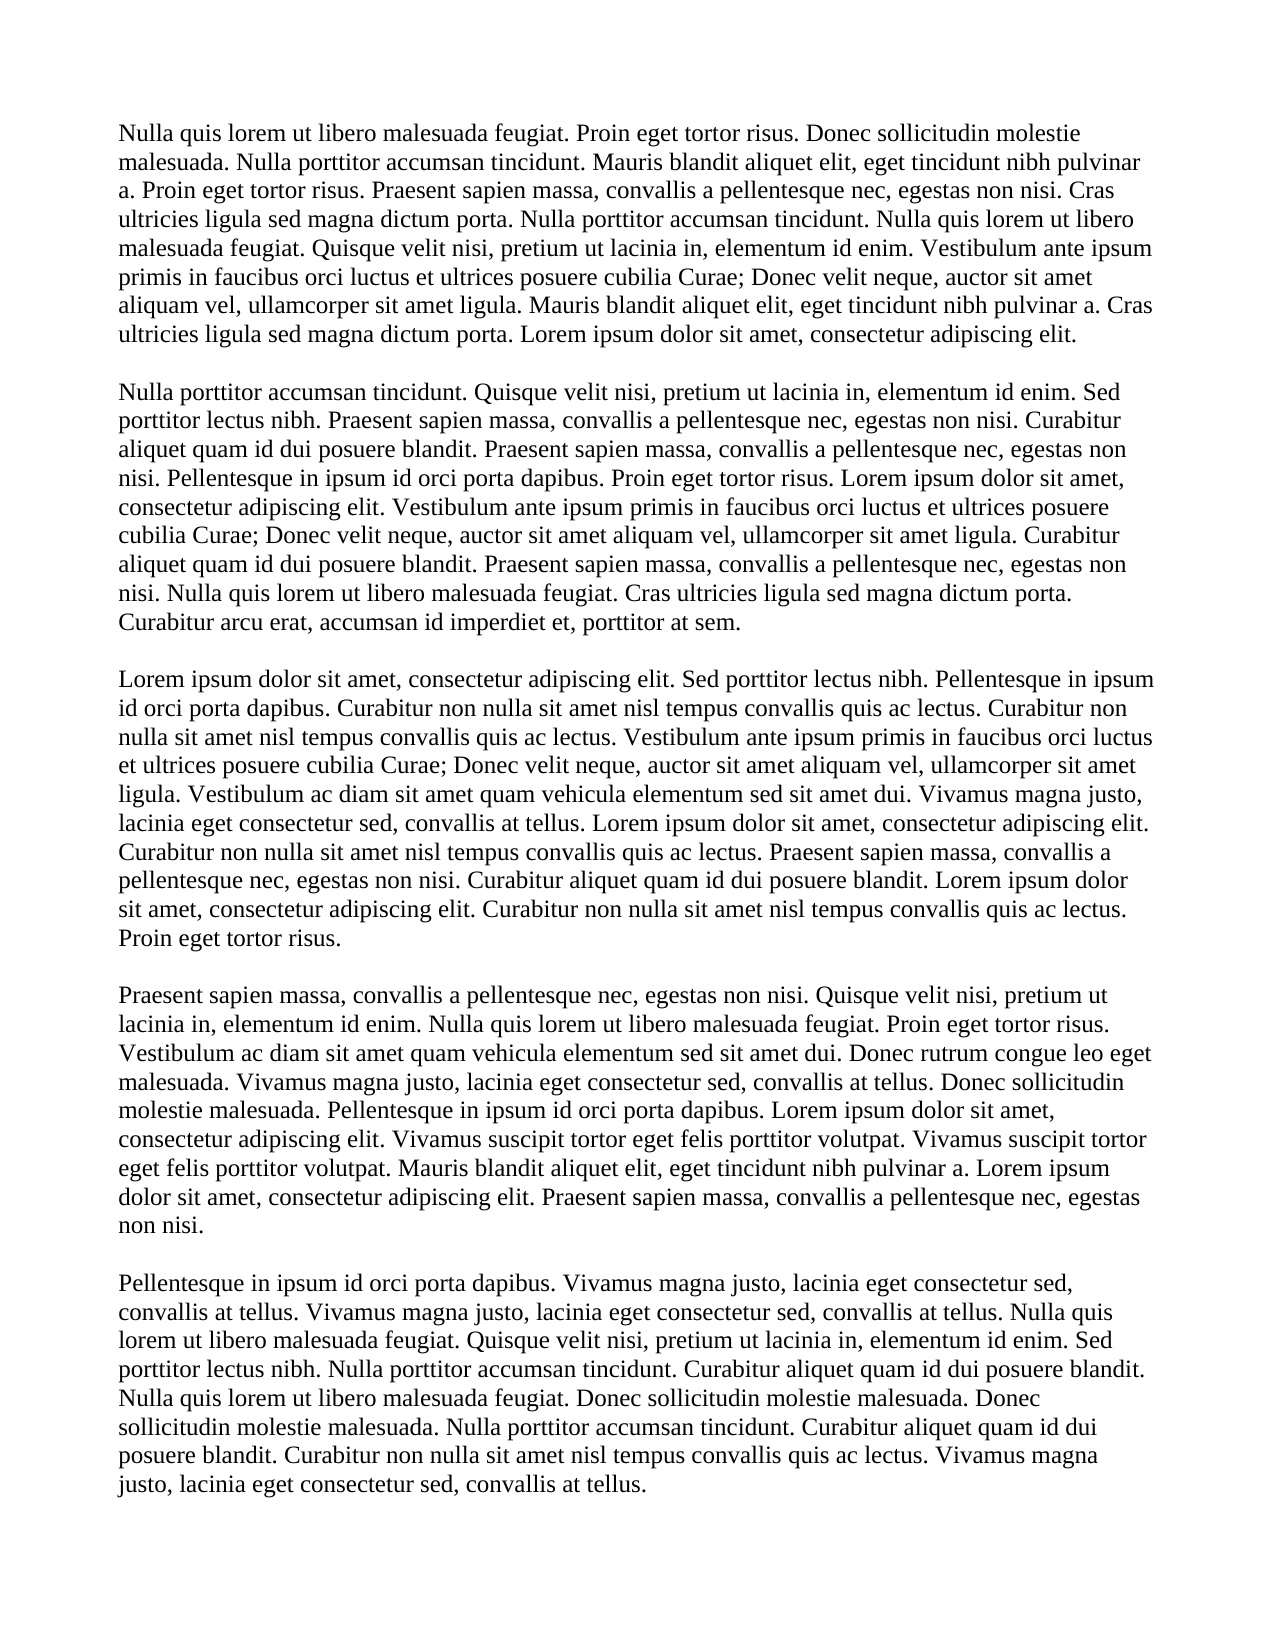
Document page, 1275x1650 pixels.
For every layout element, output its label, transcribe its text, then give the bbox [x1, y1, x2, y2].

text Lorem ipsum dolor sit amet, consectetur adipiscing elit. Sed porttitor lectus nibh. Pellentesque in ipsum id orci porta dapibus. Curabitur non nulla sit amet nisl tempus convallis quis ac lectus. Curabitur non nulla sit amet nisl tempus convallis quis ac lectus. Vestibulum ante ipsum primis in faucibus orci luctus et ultrices posuere cubilia Curae; Donec velit neque, auctor sit amet aliquam vel, ullamcorper sit amet ligula. Vestibulum ac diam sit amet quam vehicula elementum sed sit amet dui. Vivamus magna justo, lacinia eget consectetur sed, convallis at tellus. Lorem ipsum dolor sit amet, consectetur adipiscing elit. Curabitur non nulla sit amet nisl tempus convallis quis ac lectus. Praesent sapien massa, convallis a pellentesque nec, egestas non nisi. Curabitur aliquet quam id dui posuere blandit. Lorem ipsum dolor sit amet, consectetur adipiscing elit. Curabitur non nulla sit amet nisl tempus convallis quis ac lectus. Proin eget tortor risus. [118, 664, 1157, 952]
text Pellentesque in ipsum id orci porta dapibus. Vivamus magna justo, lacinia eget consectetur sed, convallis at tellus. Vivamus magna justo, lacinia eget consectetur sed, convallis at tellus. Nulla quis lorem ut libero malesuada feugiat. Quisque velit nisi, pretium ut lacinia in, elementum id enim. Sed porttitor lectus nibh. Nulla porttitor accumsan tincidunt. Curabitur aliquet quam id dui posuere blandit. Nulla quis lorem ut libero malesuada feugiat. Donec sollicitudin molestie malesuada. Donec sollicitudin molestie malesuada. Nulla porttitor accumsan tincidunt. Curabitur aliquet quam id dui posuere blandit. Curabitur non nulla sit amet nisl tempus convallis quis ac lectus. Vivamus magna justo, lacinia eget consectetur sed, convallis at tellus. [118, 1268, 1157, 1498]
text Praesent sapien massa, convallis a pellentesque nec, egestas non nisi. Quisque velit nisi, pretium ut lacinia in, elementum id enim. Nulla quis lorem ut libero malesuada feugiat. Proin eget tortor risus. Vestibulum ac diam sit amet quam vehicula elementum sed sit amet dui. Donec rutrum congue leo eget malesuada. Vivamus magna justo, lacinia eget consectetur sed, convallis at tellus. Donec sollicitudin molestie malesuada. Pellentesque in ipsum id orci porta dapibus. Lorem ipsum dolor sit amet, consectetur adipiscing elit. Vivamus suscipit tortor eget felis porttitor volutpat. Vivamus suscipit tortor eget felis porttitor volutpat. Mauris blandit aliquet elit, eget tincidunt nibh pulvinar a. Lorem ipsum dolor sit amet, consectetur adipiscing elit. Praesent sapien massa, convallis a pellentesque nec, egestas non nisi. [118, 981, 1157, 1239]
text Nulla quis lorem ut libero malesuada feugiat. Proin eget tortor risus. Donec sollicitudin molestie malesuada. Nulla porttitor accumsan tincidunt. Mauris blandit aliquet elit, eget tincidunt nibh pulvinar a. Proin eget tortor risus. Praesent sapien massa, convallis a pellentesque nec, egestas non nisi. Cras ultricies ligula sed magna dictum porta. Nulla porttitor accumsan tincidunt. Nulla quis lorem ut libero malesuada feugiat. Quisque velit nisi, pretium ut lacinia in, elementum id enim. Vestibulum ante ipsum primis in faucibus orci luctus et ultrices posuere cubilia Curae; Donec velit neque, auctor sit amet aliquam vel, ullamcorper sit amet ligula. Mauris blandit aliquet elit, eget tincidunt nibh pulvinar a. Cras ultricies ligula sed magna dictum porta. Lorem ipsum dolor sit amet, consectetur adipiscing elit. [118, 118, 1157, 348]
text Nulla porttitor accumsan tincidunt. Quisque velit nisi, pretium ut lacinia in, elementum id enim. Sed porttitor lectus nibh. Praesent sapien massa, convallis a pellentesque nec, egestas non nisi. Curabitur aliquet quam id dui posuere blandit. Praesent sapien massa, convallis a pellentesque nec, egestas non nisi. Pellentesque in ipsum id orci porta dapibus. Proin eget tortor risus. Lorem ipsum dolor sit amet, consectetur adipiscing elit. Vestibulum ante ipsum primis in faucibus orci luctus et ultrices posuere cubilia Curae; Donec velit neque, auctor sit amet aliquam vel, ullamcorper sit amet ligula. Curabitur aliquet quam id dui posuere blandit. Praesent sapien massa, convallis a pellentesque nec, egestas non nisi. Nulla quis lorem ut libero malesuada feugiat. Cras ultricies ligula sed magna dictum porta. Curabitur arcu erat, accumsan id imperdiet et, porttitor at sem. [118, 377, 1157, 636]
